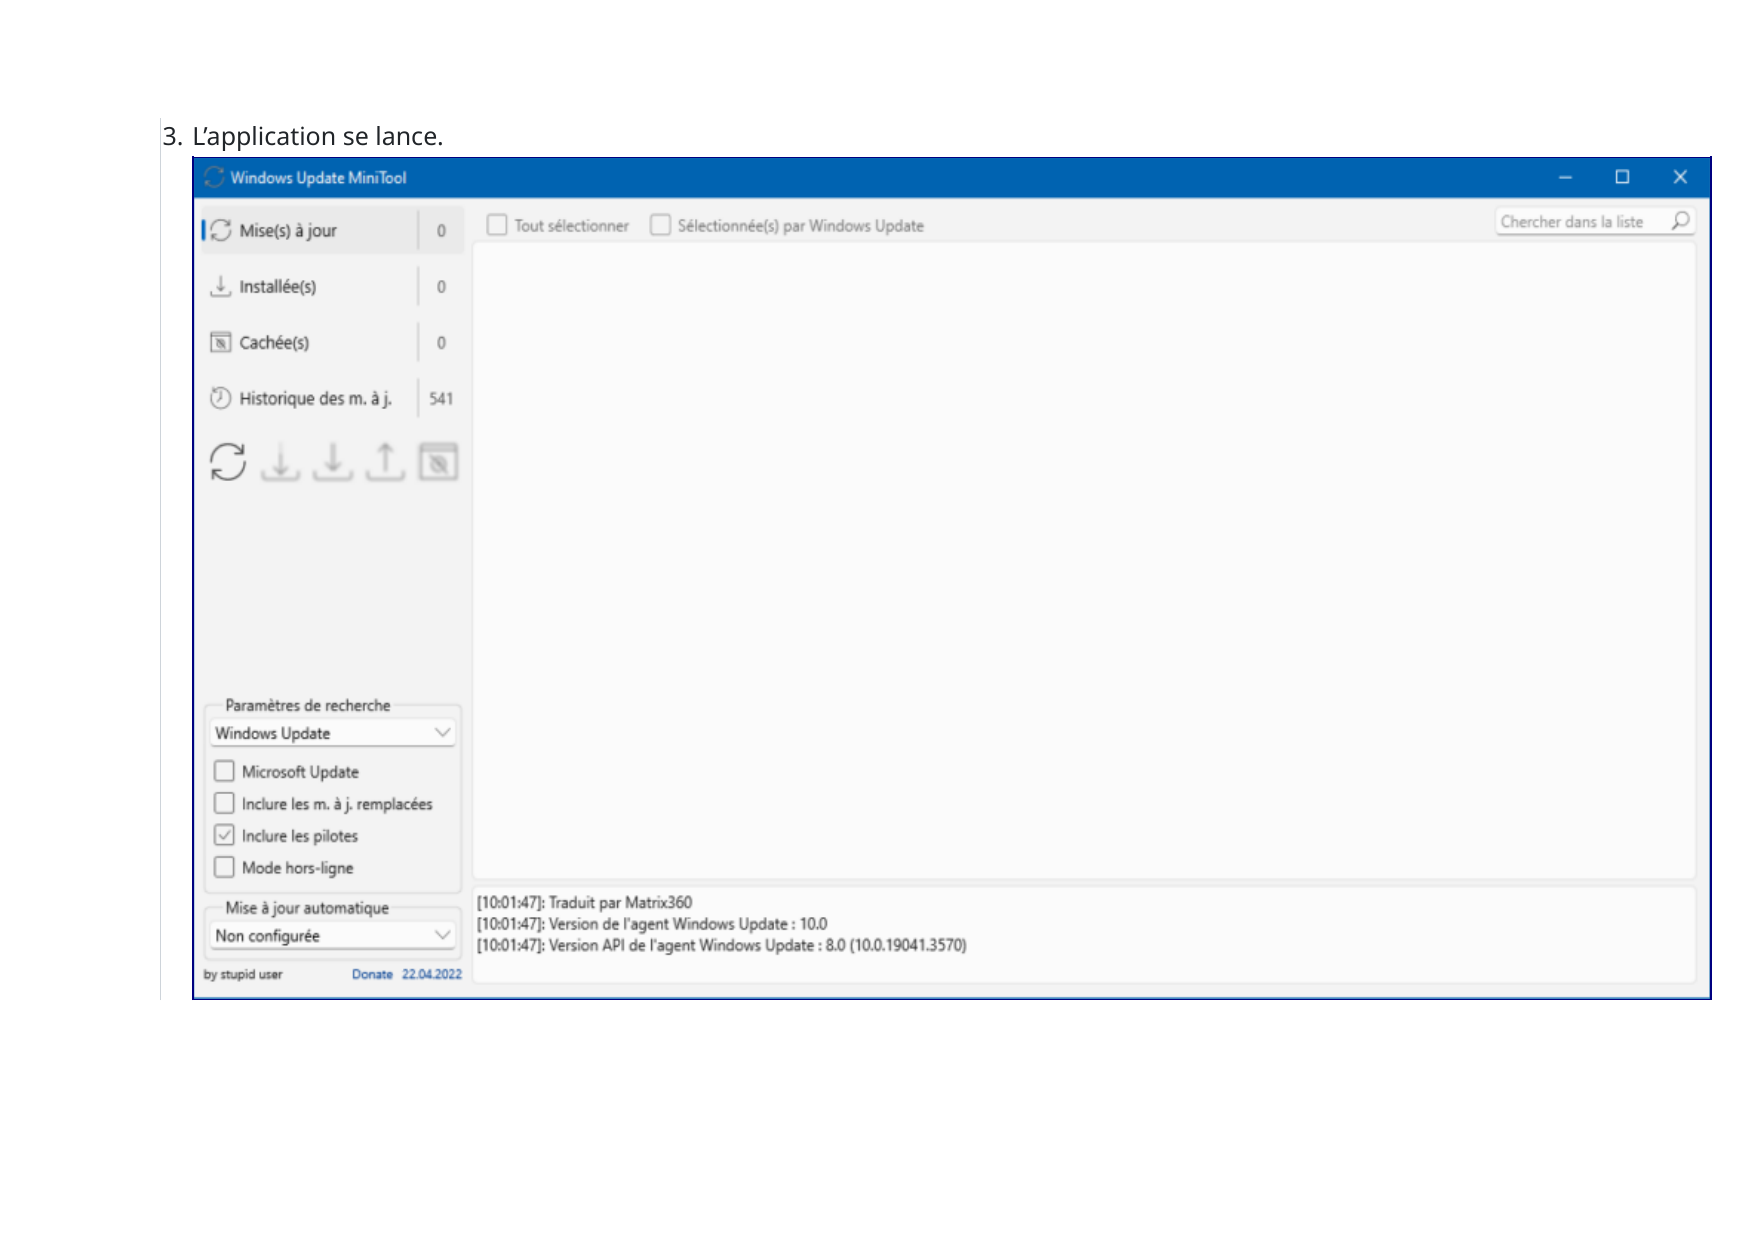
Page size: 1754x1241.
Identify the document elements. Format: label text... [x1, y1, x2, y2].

picture [194, 158, 1710, 999]
